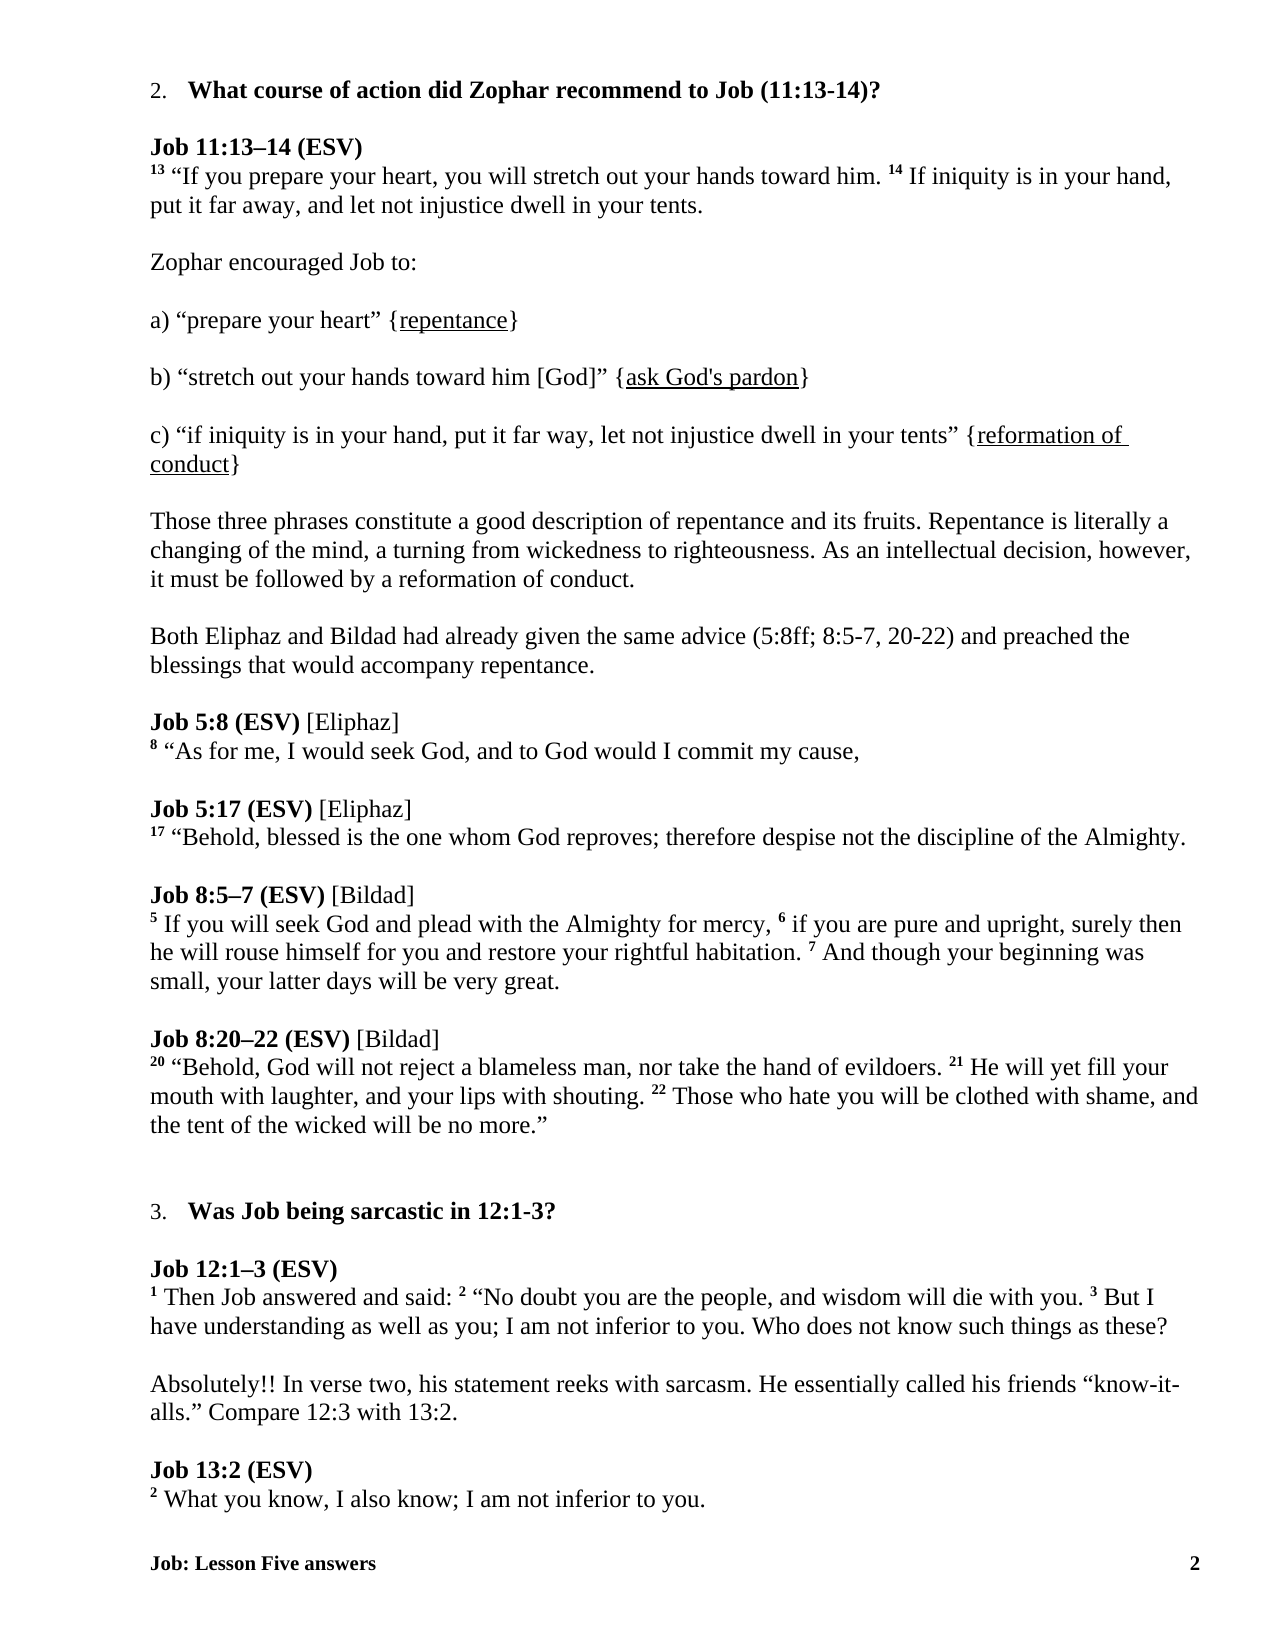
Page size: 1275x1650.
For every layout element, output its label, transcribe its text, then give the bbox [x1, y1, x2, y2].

text Job 12:1–3 (ESV) [150, 1254, 1201, 1282]
text 1 Then Job answered and said: 2 “No doubt you are the people, and wisdom will die with you. 3 But I have understanding as well as you; I am not inferior to you. Who does not know such things as these? [150, 1282, 1201, 1340]
text Those three phrases constitute a good description of repentance and its fruits. Repentance is literally a changing of the mind, a turning from wickedness to righteousness. As an intellectual decision, however, it must be followed by a reformation of conduct. [150, 506, 1201, 592]
text 20 “Behold, God will not reject a blameless man, nor take the hand of evildoers. 21 He will yet fill your mouth with laughter, and your lips with shouting. 22 Those who hate you will be clothed with shame, and the tent of the wicked will be no more.” [150, 1052, 1201, 1139]
text 5 If you will seek God and plead with the Almighty for mercy, 6 if you are pure and upright, surely then he will rouse himself for you and restore your rightful habitation. 7 And though your beginning was small, your latter days will be very great. [150, 909, 1201, 995]
text Absolutely!! In verse two, his statement reeks with sarcasm. He essentially called his friends “know-it-alls.” Compare 12:3 with 13:2. [150, 1369, 1201, 1426]
text 8 “As for me, I would seek God, and to God would I commit my cause, [150, 736, 1201, 765]
text 13 “If you prepare your heart, you will stretch out your hands toward him. 14 If iniquity is in your hand, put it far away, and let not injustice dwell in your tents. [150, 161, 1201, 219]
text c) “if iniquity is in your hand, put it far way, let not injustice dwell in your tents” {reformation of conduct} [150, 420, 1201, 477]
text Job 5:17 (ESV) [Eliphaz] [150, 794, 1201, 822]
text Job 5:8 (ESV) [Eliphaz] [150, 707, 1201, 736]
text Job 11:13–14 (ESV) [150, 132, 1201, 161]
text Job 8:20–22 (ESV) [Bildad] [150, 1024, 1201, 1052]
text a) “prepare your heart” {repentance} [150, 305, 1201, 334]
text Both Eliphaz and Bildad had already given the same advice (5:8ff; 8:5-7, 20-22) and preached the blessings that would accompany repentance. [150, 621, 1201, 679]
text b) “stretch out your hands toward him [God]” {ask God's pardon} [150, 362, 1201, 391]
text 17 “Behold, blessed is the one whom God reproves; therefore despise not the discipline of the Almighty. [150, 822, 1201, 851]
list Was Job being sarcastic in 12:1-3? [150, 1196, 1201, 1225]
list What course of action did Zophar recommend to Job (11:13-14)? [150, 75, 1201, 104]
text Job 8:5–7 (ESV) [Bildad] [150, 880, 1201, 909]
text Zophar encouraged Job to: [150, 247, 1201, 276]
text 2 What you know, I also know; I am not inferior to you. [150, 1484, 1201, 1512]
text Job 13:2 (ESV) [150, 1455, 1201, 1484]
